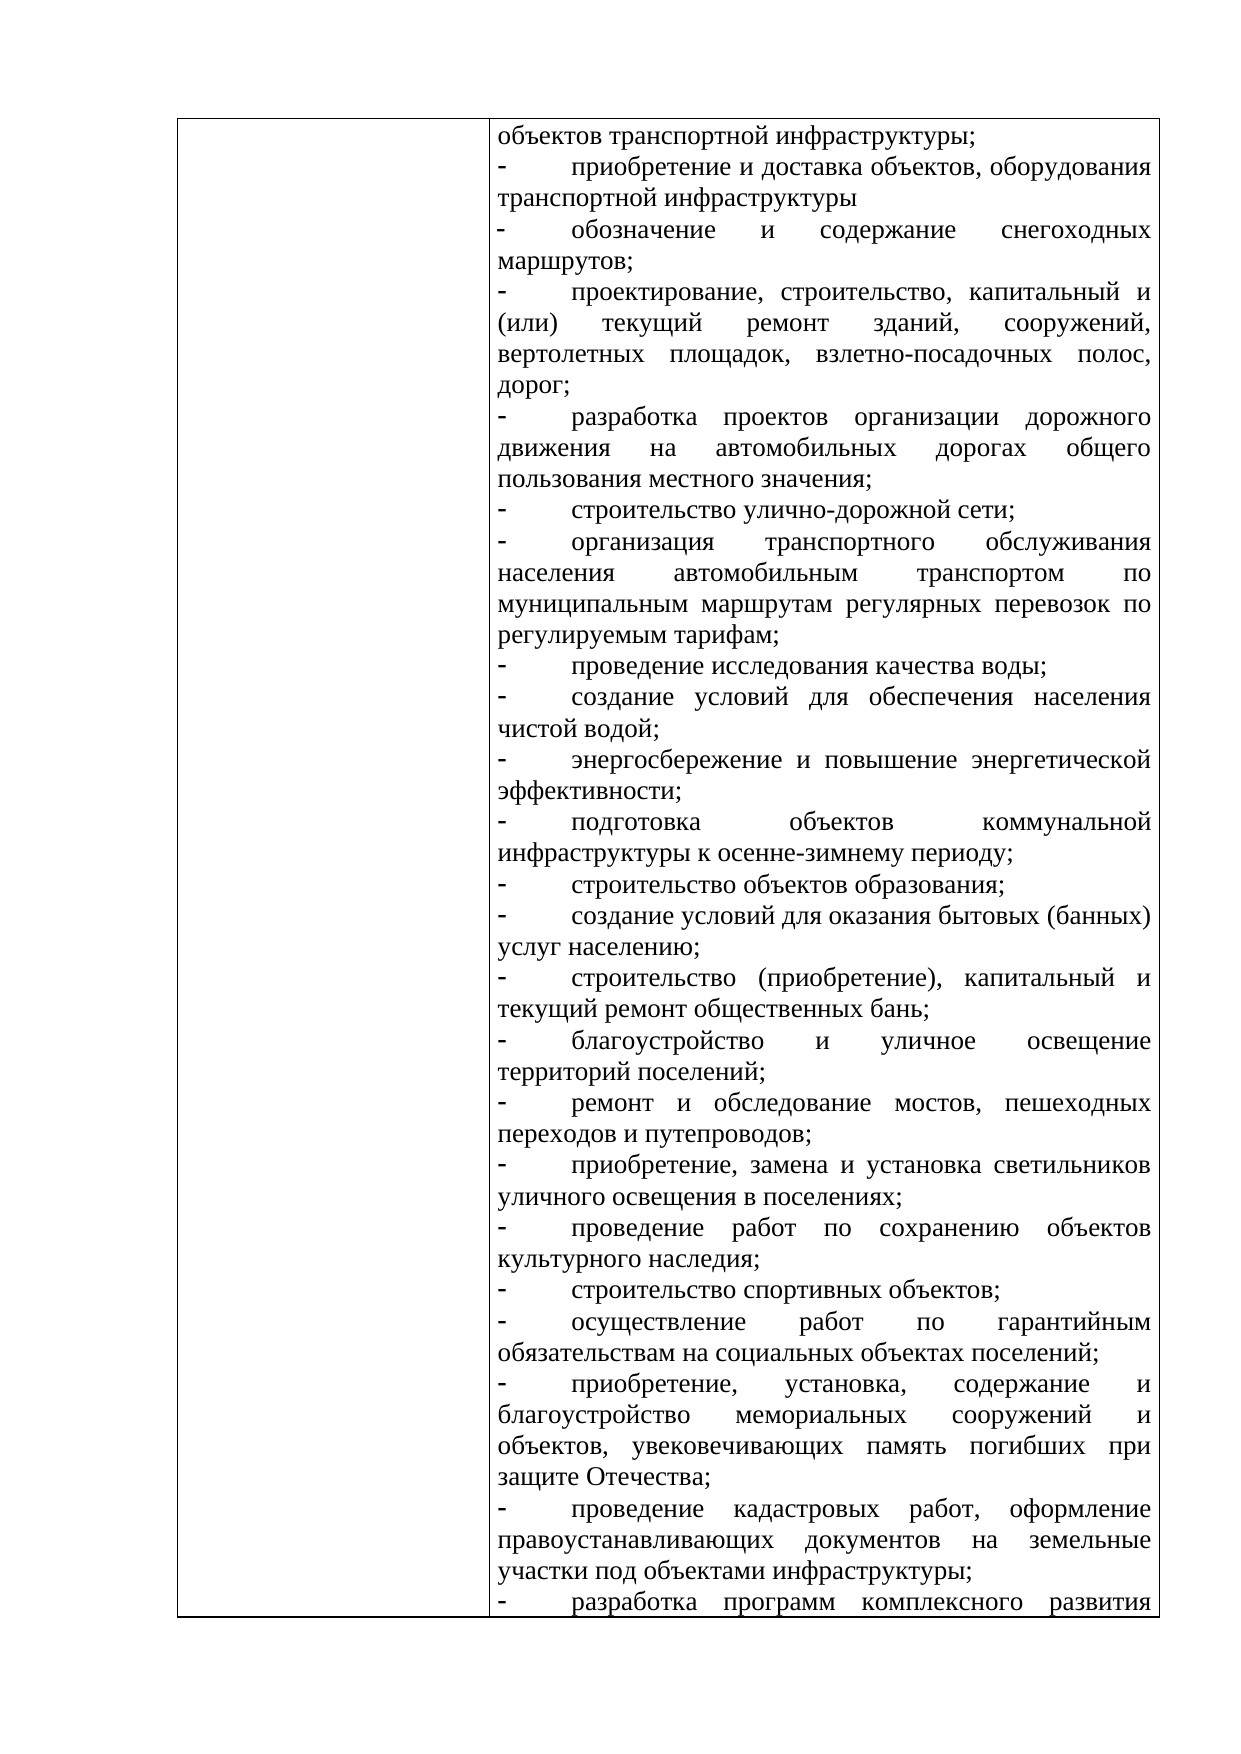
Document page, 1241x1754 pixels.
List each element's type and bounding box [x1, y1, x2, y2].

table_cell [178, 119, 489, 1616]
table_cell [490, 119, 1159, 1616]
